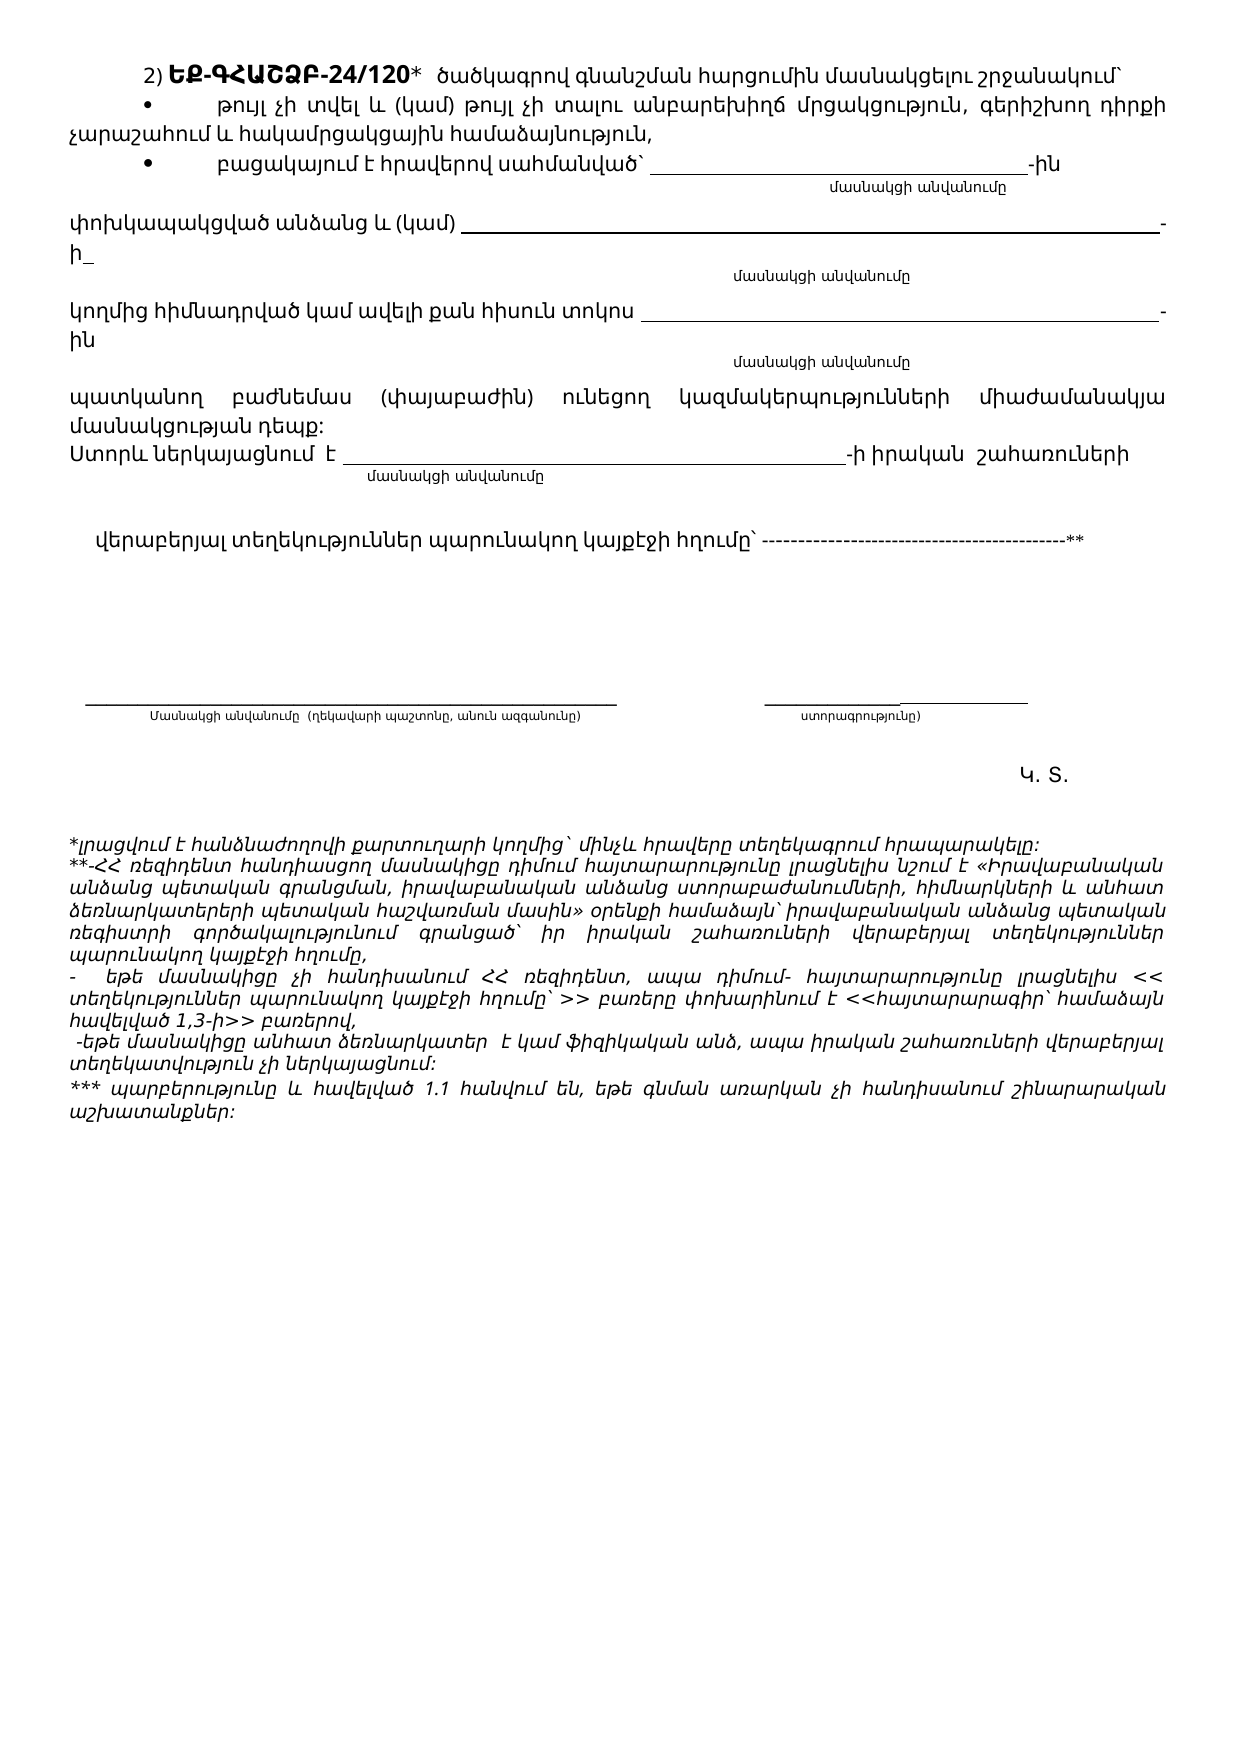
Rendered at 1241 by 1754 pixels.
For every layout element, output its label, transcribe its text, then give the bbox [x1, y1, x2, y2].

text 2) ԵՔ-ԳՀԱՇՁԲ-24/120* ծածկագրով գնանշման հարցումին մասնակցելու շրջանակում` [69, 56, 1167, 90]
text *լրացվում է հանձնաժողովի քարտուղարի կողմից` մինչև հրավերը տեղեկագրում հրապարակելը: [69, 834, 1167, 856]
text **-ՀՀ ռեզիդենտ հանդիասցող մասնակիցը դիմում հայտարարությունը լրացնելիս նշում է «Իրավաբանական անձանց պետական գրանցման, իրավաբանական անձանց ստորաբաժանումների, հիմնարկների և անհատ ձեռնարկատերերի պետական հաշվառման մասին» օրենքի համաձայն՝ իրավաբանական անձանց պետական ռեգիստրի գործակալությունում գրանցած՝ իր իրական շահառուների վերաբերյալ տեղեկություններ պարունակող կայքէջի հղումը, [69, 856, 1167, 966]
text ___________________________________________________ _____________ Մասնակցի անվանումը (ղեկավարի պաշտոնը, անուն ազգանունը) ստորագրությունը) [69, 682, 1167, 734]
text -եթե մասնակիցը անհատ ձեռնարկատեր է կամ ֆիզիկական անձ, ապա իրական շահառուների վերաբերյալ տեղեկատվություն չի ներկայացնում: [69, 1032, 1167, 1075]
text մասնակցի անվանումը [69, 353, 1167, 382]
text պատկանող բաժնեմաս (փայաբաժին) ունեցող կազմակերպությունների միաժամանակյա մասնակցության դեպք: [69, 382, 1167, 439]
text - եթե մասնակիցը չի հանդիսանում ՀՀ ռեզիդենտ, ապա դիմում- հայտարարությունը լրացնելիս << տեղեկություններ պարունակող կայքէջի հղումը՝ >> բառերը փոխարինում է <<հայտարարագիր՝ համաձայն հավելված 1,3-ի>> բառերով, [69, 966, 1167, 1032]
text մասնակցի անվանումը [69, 468, 1167, 497]
text փոխկապակցված անձանց և (կամ) -ի [69, 208, 1167, 267]
text կողմից հիմնադրված կամ ավելի քան հիսուն տոկոս -ին [69, 296, 1167, 353]
text Կ. Տ. [69, 763, 1167, 787]
list բացակայում է հրավերով սահմանված` -ին [69, 147, 1167, 178]
text վերաբերյալ տեղեկություններ պարունակող կայքէջի հղումը՝ --------------------------------------------** [54, 525, 1167, 554]
text մասնակցի անվանումը [69, 267, 1167, 296]
text մասնակցի անվանումը [69, 178, 1167, 208]
text Ստորև ներկայացնում է -ի իրական շահառուների [69, 439, 1167, 468]
text *** պարբերությունը և հավելված 1.1 հանվում են, եթե գնման առարկան չի հանդիսանում շինարարական աշխատանքներ: [69, 1075, 1167, 1123]
list թույլ չի տվել և (կամ) թույլ չի տալու անբարեխիղճ մրցակցություն, գերիշխող դիրքի չարաշահում և հակամրցակցային համաձայնություն, [69, 90, 1167, 147]
